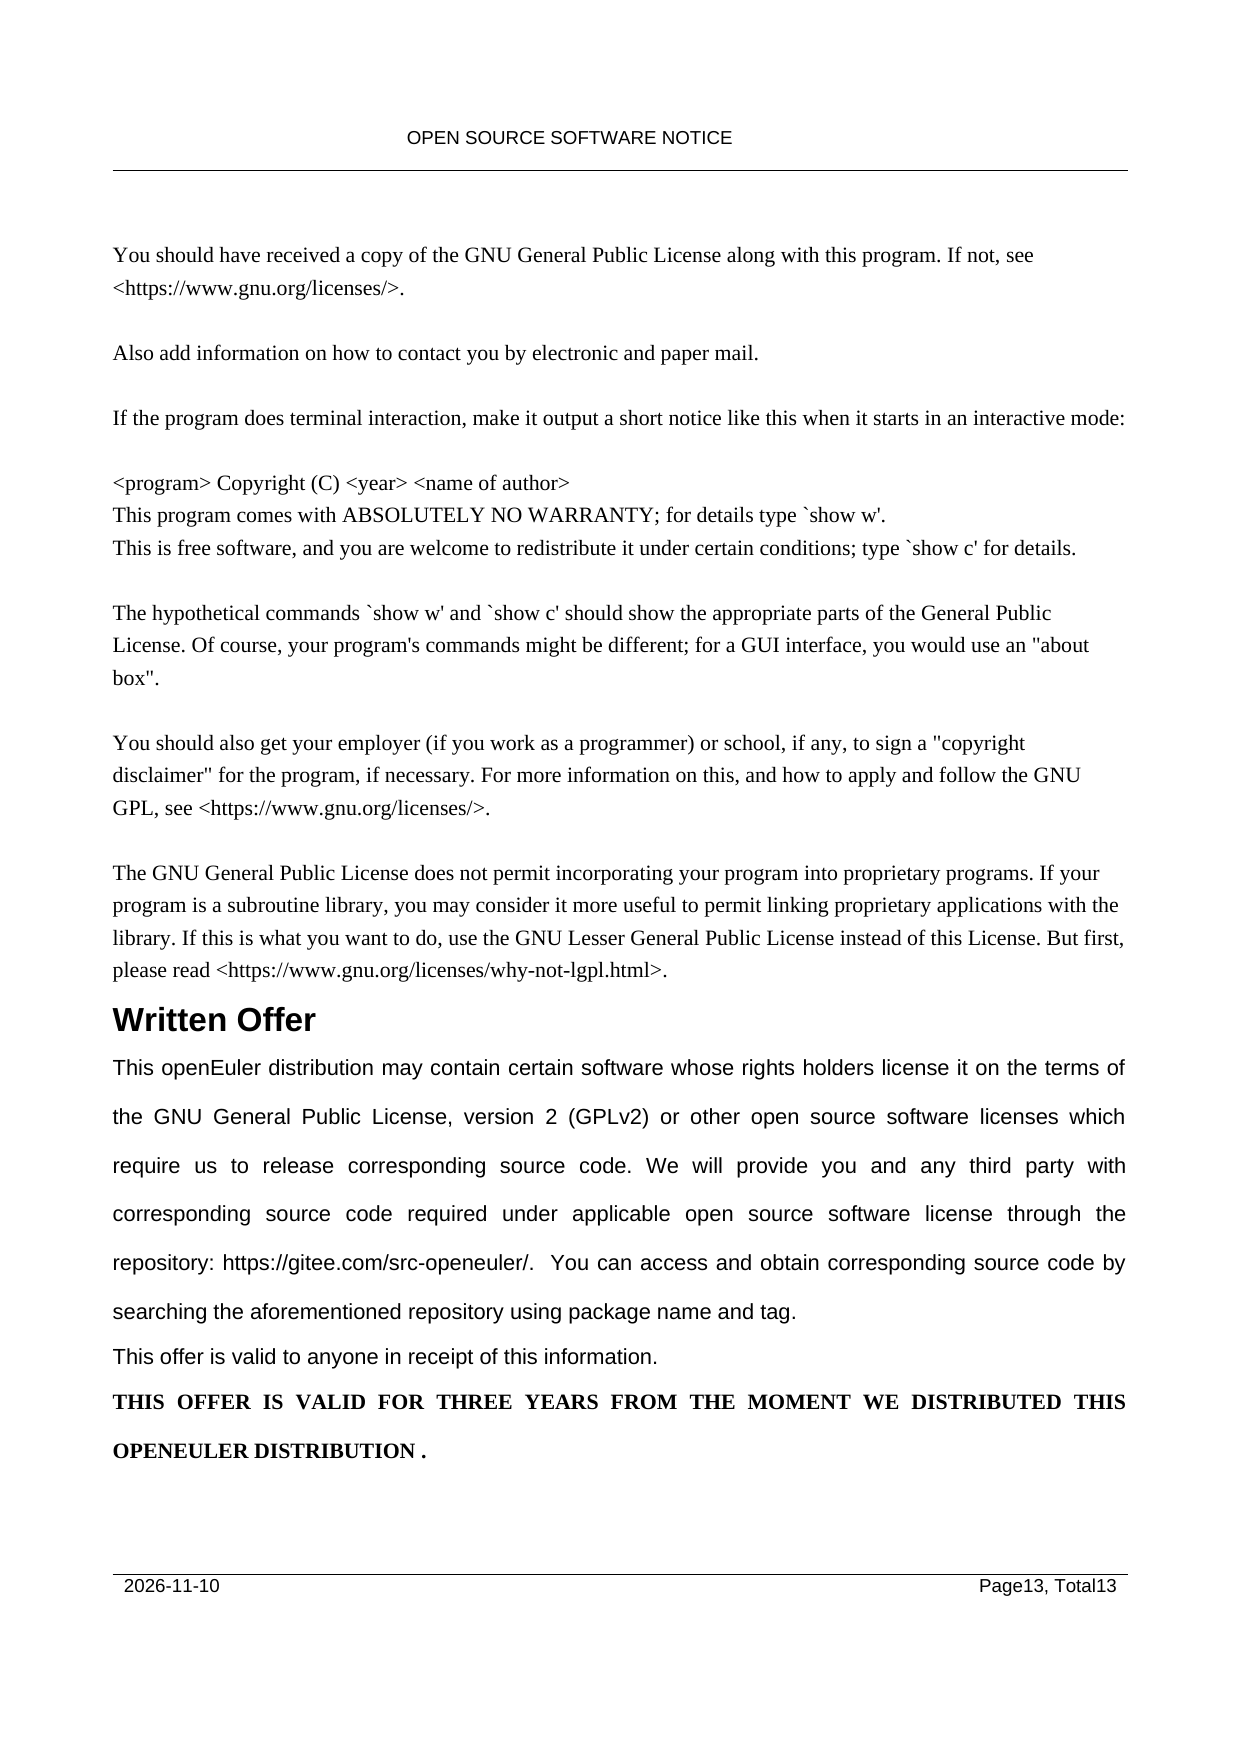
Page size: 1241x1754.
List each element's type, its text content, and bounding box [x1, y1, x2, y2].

text Written Offer [112, 986, 1128, 1051]
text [112, 206, 1128, 986]
text This offer is valid to anyone in receipt of this information. [112, 1340, 1128, 1373]
text THIS OFFER IS VALID FOR THREE YEARS FROM THE MOMENT WE DISTRIBUTED THIS OPENEULER DISTRIBUTION . [112, 1385, 1128, 1467]
text This openEuler distribution may contain certain software whose rights holders license it on the terms of the GNU General Public License, version 2 (GPLv2) or other open source software licenses which require us to release corresponding source code. We will provide you and any third party with corresponding source code required under applicable open source software license through the repository: https://gitee.com/src-openeuler/. You can access and obtain corresponding source code by searching the aforementioned repository using package name and tag. [112, 1051, 1128, 1328]
